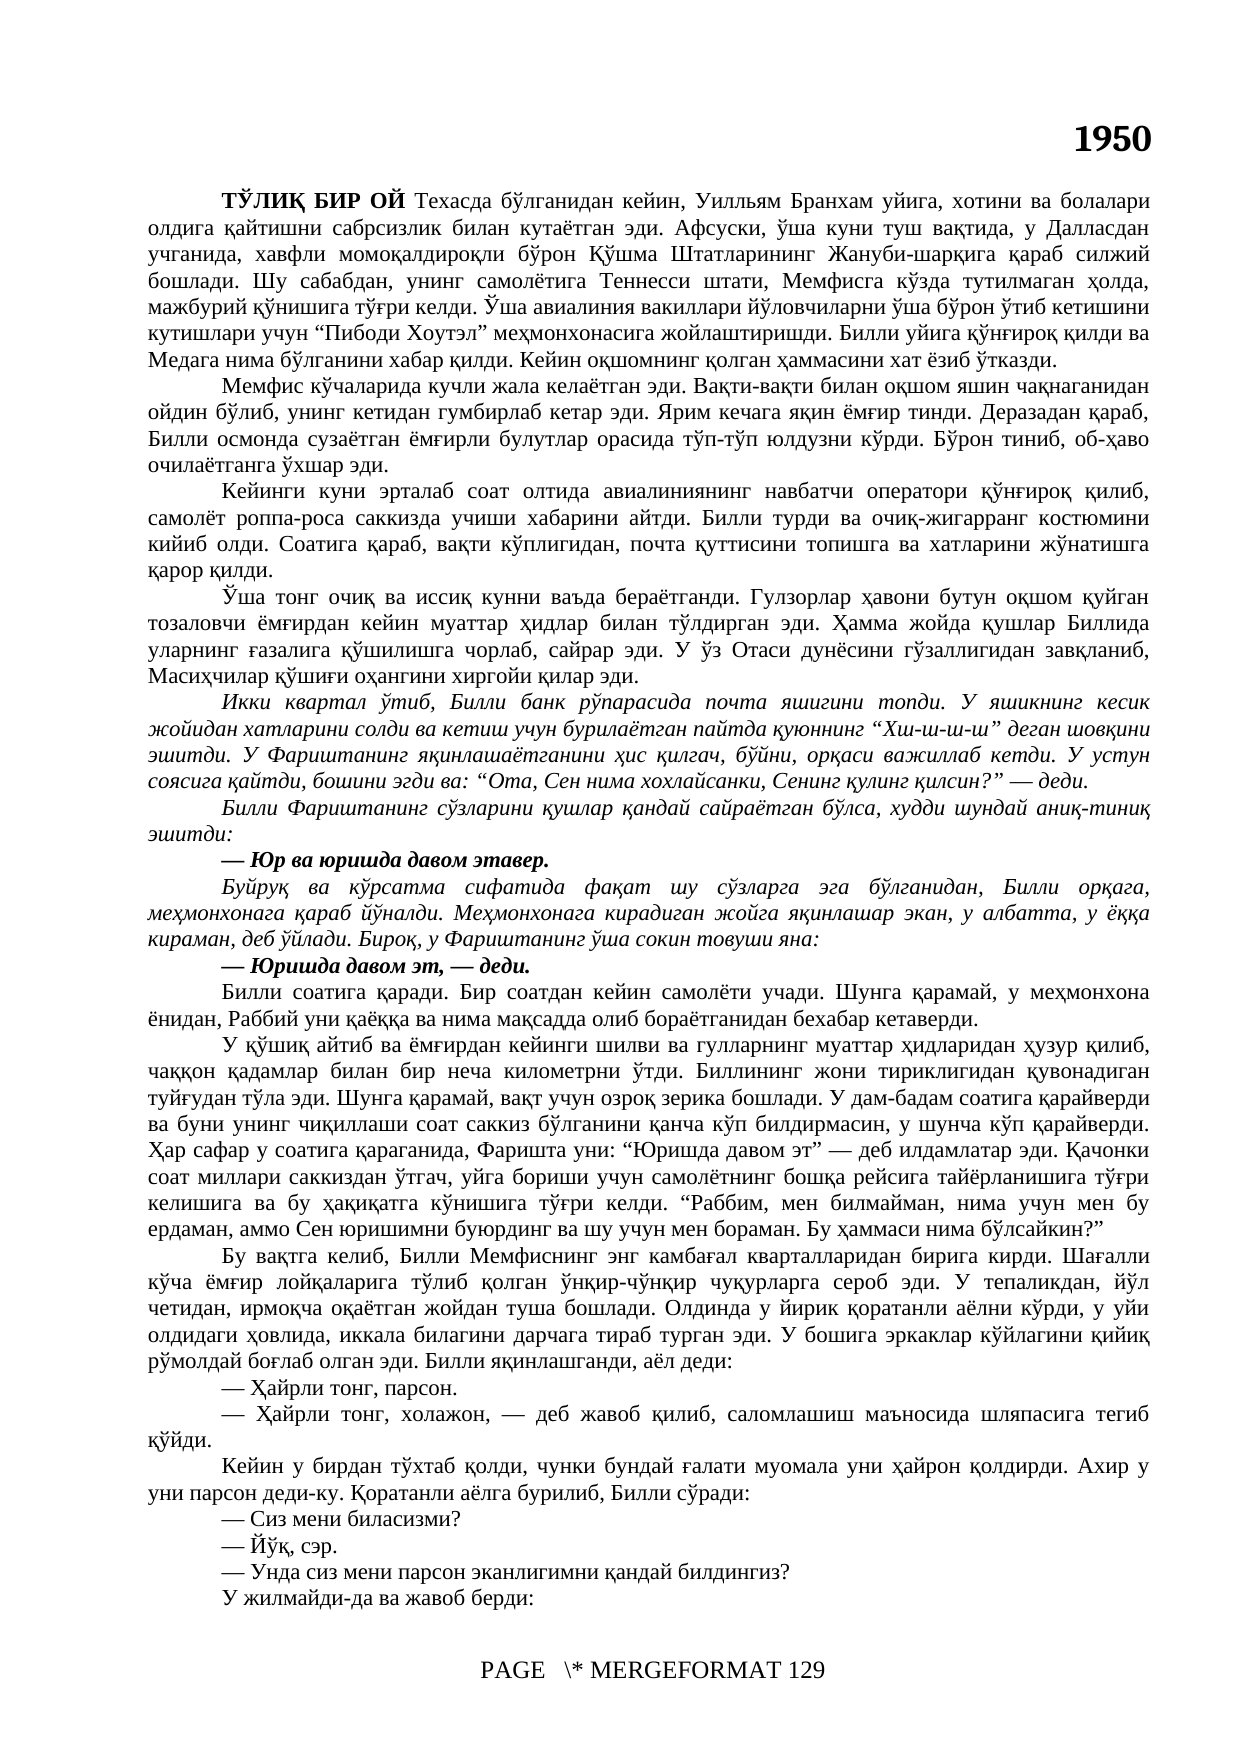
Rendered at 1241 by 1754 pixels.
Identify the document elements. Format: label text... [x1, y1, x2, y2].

text ― Юр ва юришда давом этавер. [148, 846, 1152, 873]
text ТЎЛИҚ БИР ОЙ Техасда бўлганидан кейин, Уилльям Бранхам уйига, хотини ва болалари олдига қайтишни сабрсизлик билан кутаётган эди. Афсуски, ўша куни туш вақтида, у Далласдан учганида, хавфли момоқалдироқли бўрон Қўшма Штатларининг Жануби-шарқига қараб силжий бошлади. Шу сабабдан, унинг самолётига Теннесси штати, Мемфисга кўзда тутилмаган ҳолда, мажбурий қўнишига тўғри келди. Ўша авиалиния вакиллари йўловчиларни ўша бўрон ўтиб кетишини кутишлари учун “Пибоди Хоутэл” меҳмонхонасига жойлаштиришди. Билли уйига қўнғироқ қилди ва Медага нима бўлганини хабар қилди. Кейин оқшомнинг қолган ҳаммасини хат ёзиб ўтказди. [148, 188, 1152, 372]
text Мемфис кўчаларида кучли жала келаётган эди. Вақти-вақти билан оқшом яшин чақнаганидан ойдин бўлиб, унинг кетидан гумбирлаб кетар эди. Ярим кечага яқин ёмғир тинди. Деразадан қараб, Билли осмонда сузаётган ёмғирли булутлар орасида тўп-тўп юлдузни кўрди. Бўрон тиниб, об-ҳаво очилаётганга ўхшар эди. [148, 372, 1152, 477]
text Ўша тонг очиқ ва иссиқ кунни ваъда бераётганди. Гулзорлар ҳавони бутун оқшом қуйган тозаловчи ёмғирдан кейин муаттар ҳидлар билан тўлдирган эди. Ҳамма жойда қушлар Биллида уларнинг ғазалига қўшилишга чорлаб, сайрар эди. У ўз Отаси дунёсини гўзаллигидан завқланиб, Масиҳчилар қўшиғи оҳангини хиргойи қилар эди. [148, 583, 1152, 688]
text 1950 [148, 118, 1152, 161]
text ― Йўқ, сэр. [148, 1532, 1152, 1558]
text Бу вақтга келиб, Билли Мемфиснинг энг камбағал кварталларидан бирига кирди. Шағалли кўча ёмғир лойқаларига тўлиб қолган ўнқир-чўнқир чуқурларга сероб эди. У тепаликдан, йўл четидан, ирмоқча оқаётган жойдан туша бошлади. Олдинда у йирик қоратанли аёлни кўрди, у уйи олдидаги ҳовлида, иккала билагини дарчага тираб турган эди. У бошига эркаклар кўйлагини қийиқ рўмолдай боғлаб олган эди. Билли яқинлашганди, аёл деди: [148, 1242, 1152, 1373]
text У жилмайди-да ва жавоб берди: [148, 1584, 1152, 1611]
text Икки квартал ўтиб, Билли банк рўпарасида почта яшигини топди. У яшикнинг кесик жойидан хатларини солди ва кетиш учун бурилаётган пайтда қуюннинг “Хш-ш-ш-ш” деган шовқини эшитди. У Фариштанинг яқинлашаётганини ҳис қилгач, бўйни, орқаси важиллаб кетди. У устун соясига қайтди, бошини эгди ва: “Ота, Сен нима хохлайсанки, Сенинг қулинг қилсин?” ― деди. [148, 688, 1152, 794]
text ― Юришда давом эт, ― деди. [148, 952, 1152, 978]
text Кейинги куни эрталаб соат олтида авиалиниянинг навбатчи оператори қўнғироқ қилиб, самолёт роппа-роса саккизда учиши хабарини айтди. Билли турди ва очиқ-жигарранг костюмини кийиб олди. Соатига қараб, вақти кўплигидан, почта қуттисини топишга ва хатларини жўнатишга қарор қилди. [148, 477, 1152, 583]
text ― Ҳайрли тонг, холажон, ― деб жавоб қилиб, саломлашиш маъносида шляпасига тегиб қўйди. [148, 1400, 1152, 1453]
text Билли соатига қаради. Бир соатдан кейин самолёти учади. Шунга қарамай, у меҳмонхона ёнидан, Раббий уни қаёққа ва нима мақсадда олиб бораётганидан бехабар кетаверди. [148, 978, 1152, 1031]
text ― Унда сиз мени парсон эканлигимни қандай билдингиз? [148, 1558, 1152, 1584]
text Билли Фариштанинг сўзларини қушлар қандай сайраётган бўлса, худди шундай аниқ-тиниқ эшитди: [148, 794, 1152, 846]
text Кейин у бирдан тўхтаб қолди, чунки бундай ғалати муомала уни ҳайрон қолдирди. Ахир у уни парсон деди-ку. Қоратанли аёлга бурилиб, Билли сўради: [148, 1453, 1152, 1505]
text Буйруқ ва кўрсатма сифатида фақат шу сўзларга эга бўлганидан, Билли орқага, меҳмонхонага қараб йўналди. Меҳмонхонага кирадиган жойга яқинлашар экан, у албатта, у ёққа кираман, деб ўйлади. Бироқ, у Фариштанинг ўша сокин товуши яна: [148, 873, 1152, 952]
text ― Ҳайрли тонг, парсон. [148, 1373, 1152, 1400]
text ― Сиз мени биласизми? [148, 1505, 1152, 1532]
text У қўшиқ айтиб ва ёмғирдан кейинги шилви ва гулларнинг муаттар ҳидларидан ҳузур қилиб, чаққон қадамлар билан бир неча километрни ўтди. Биллининг жони тириклигидан қувонадиган туйғудан тўла эди. Шунга қарамай, вақт учун озроқ зерика бошлади. У дам-бадам соатига қарайверди ва буни унинг чиқиллаши соат саккиз бўлганини қанча кўп билдирмасин, у шунча кўп қарайверди. Ҳар сафар у соатига қараганида, Фаришта уни: “Юришда давом эт” ― деб илдамлатар эди. Қачонки соат миллари саккиздан ўтгач, уйга бориши учун самолётнинг бошқа рейсига тайёрланишига тўғри келишига ва бу ҳақиқатга кўнишига тўғри келди. “Раббим, мен билмайман, нима учун мен бу ердаман, аммо Сен юришимни буюрдинг ва шу учун мен бораман. Бу ҳаммаси нима бўлсайкин?” [148, 1031, 1152, 1242]
